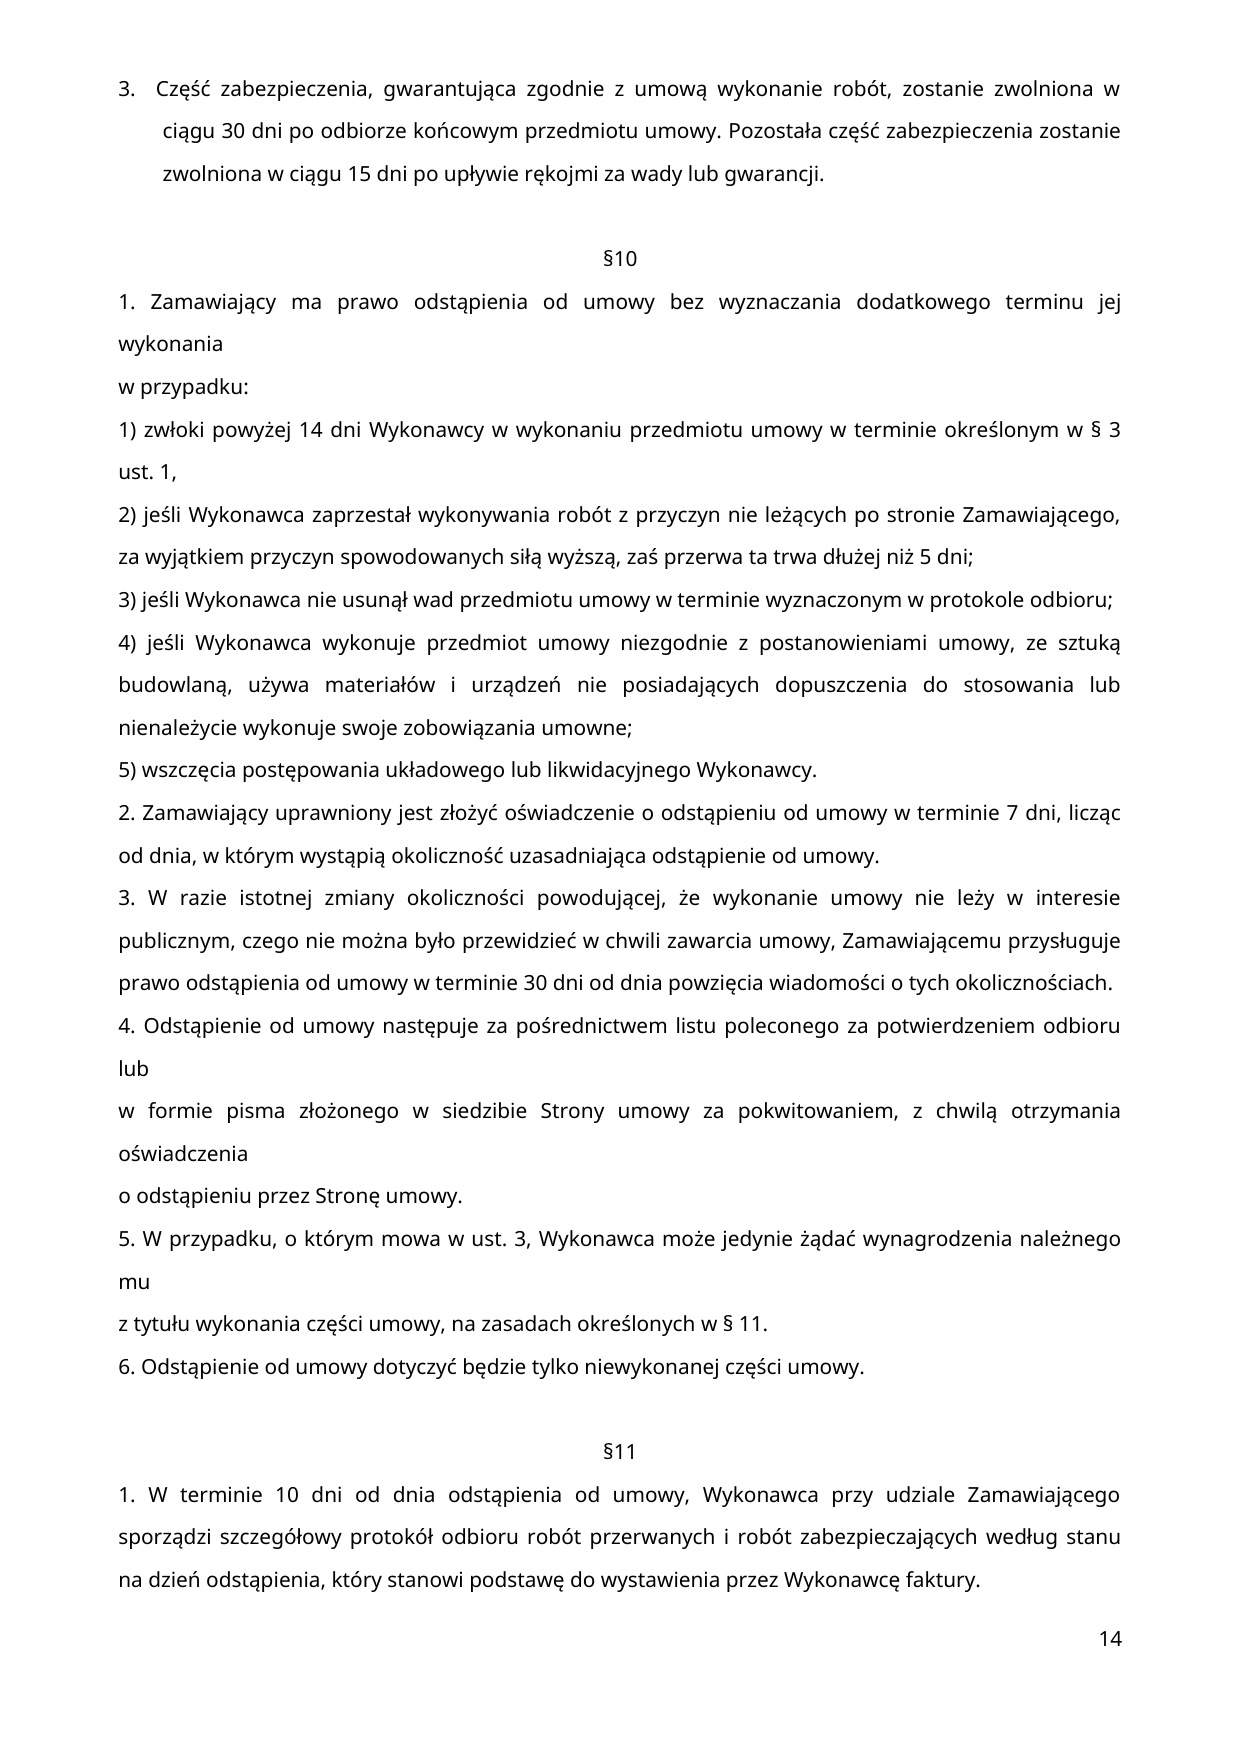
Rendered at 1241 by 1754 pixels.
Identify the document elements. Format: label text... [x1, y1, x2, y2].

text 2. Zamawiający uprawniony jest złożyć oświadczenie o odstąpieniu od umowy w terminie 7 dni, licząc od dnia, w którym wystąpią okoliczność uzasadniająca odstąpienie od umowy. [118, 798, 1122, 869]
text §11 [118, 1437, 1122, 1466]
text 2) jeśli Wykonawca zaprzestał wykonywania robót z przyczyn nie leżących po stronie Zamawiającego, za wyjątkiem przyczyn spowodowanych siłą wyższą, zaś przerwa ta trwa dłużej niż 5 dni; [118, 500, 1122, 571]
text 1. W terminie 10 dni od dnia odstąpienia od umowy, Wykonawca przy udziale Zamawiającego sporządzi szczegółowy protokół odbioru robót przerwanych i robót zabezpieczających według stanu na dzień odstąpienia, który stanowi podstawę do wystawienia przez Wykonawcę faktury. [118, 1480, 1122, 1593]
text 5) wszczęcia postępowania układowego lub likwidacyjnego Wykonawcy. [118, 756, 1122, 784]
text §10 [118, 244, 1122, 273]
text 4) jeśli Wykonawca wykonuje przedmiot umowy niezgodnie z postanowieniami umowy, ze sztuką budowlaną, używa materiałów i urządzeń nie posiadających dopuszczenia do stosowania lub nienależycie wykonuje swoje zobowiązania umowne; [118, 628, 1122, 741]
text 3. Część zabezpieczenia, gwarantująca zgodnie z umową wykonanie robót, zostanie zwolniona w ciągu 30 dni po odbiorze końcowym przedmiotu umowy. Pozostała część zabezpieczenia zostanie zwolniona w ciągu 15 dni po upływie rękojmi za wady lub gwarancji. [118, 74, 1122, 187]
text 6. Odstąpienie od umowy dotyczyć będzie tylko niewykonanej części umowy. [118, 1352, 1122, 1380]
text 3) jeśli Wykonawca nie usunął wad przedmiotu umowy w terminie wyznaczonym w protokole odbioru; [118, 585, 1122, 613]
text 5. W przypadku, o którym mowa w ust. 3, Wykonawca może jedynie żądać wynagrodzenia należnego mu z tytułu wykonania części umowy, na zasadach określonych w § 11. [118, 1224, 1122, 1338]
text 4. Odstąpienie od umowy następuje za pośrednictwem listu poleconego za potwierdzeniem odbioru lub w formie pisma złożonego w siedzibie Strony umowy za pokwitowaniem, z chwilą otrzymania oświadczenia o odstąpieniu przez Stronę umowy. [118, 1011, 1122, 1210]
text 1) zwłoki powyżej 14 dni Wykonawcy w wykonaniu przedmiotu umowy w terminie określonym w § 3 ust. 1, [118, 415, 1122, 486]
text 3. W razie istotnej zmiany okoliczności powodującej, że wykonanie umowy nie leży w interesie publicznym, czego nie można było przewidzieć w chwili zawarcia umowy, Zamawiającemu przysługuje prawo odstąpienia od umowy w terminie 30 dni od dnia powzięcia wiadomości o tych okolicznościach. [118, 883, 1122, 997]
text 1. Zamawiający ma prawo odstąpienia od umowy bez wyznaczania dodatkowego terminu jej wykonania w przypadku: [118, 287, 1122, 401]
